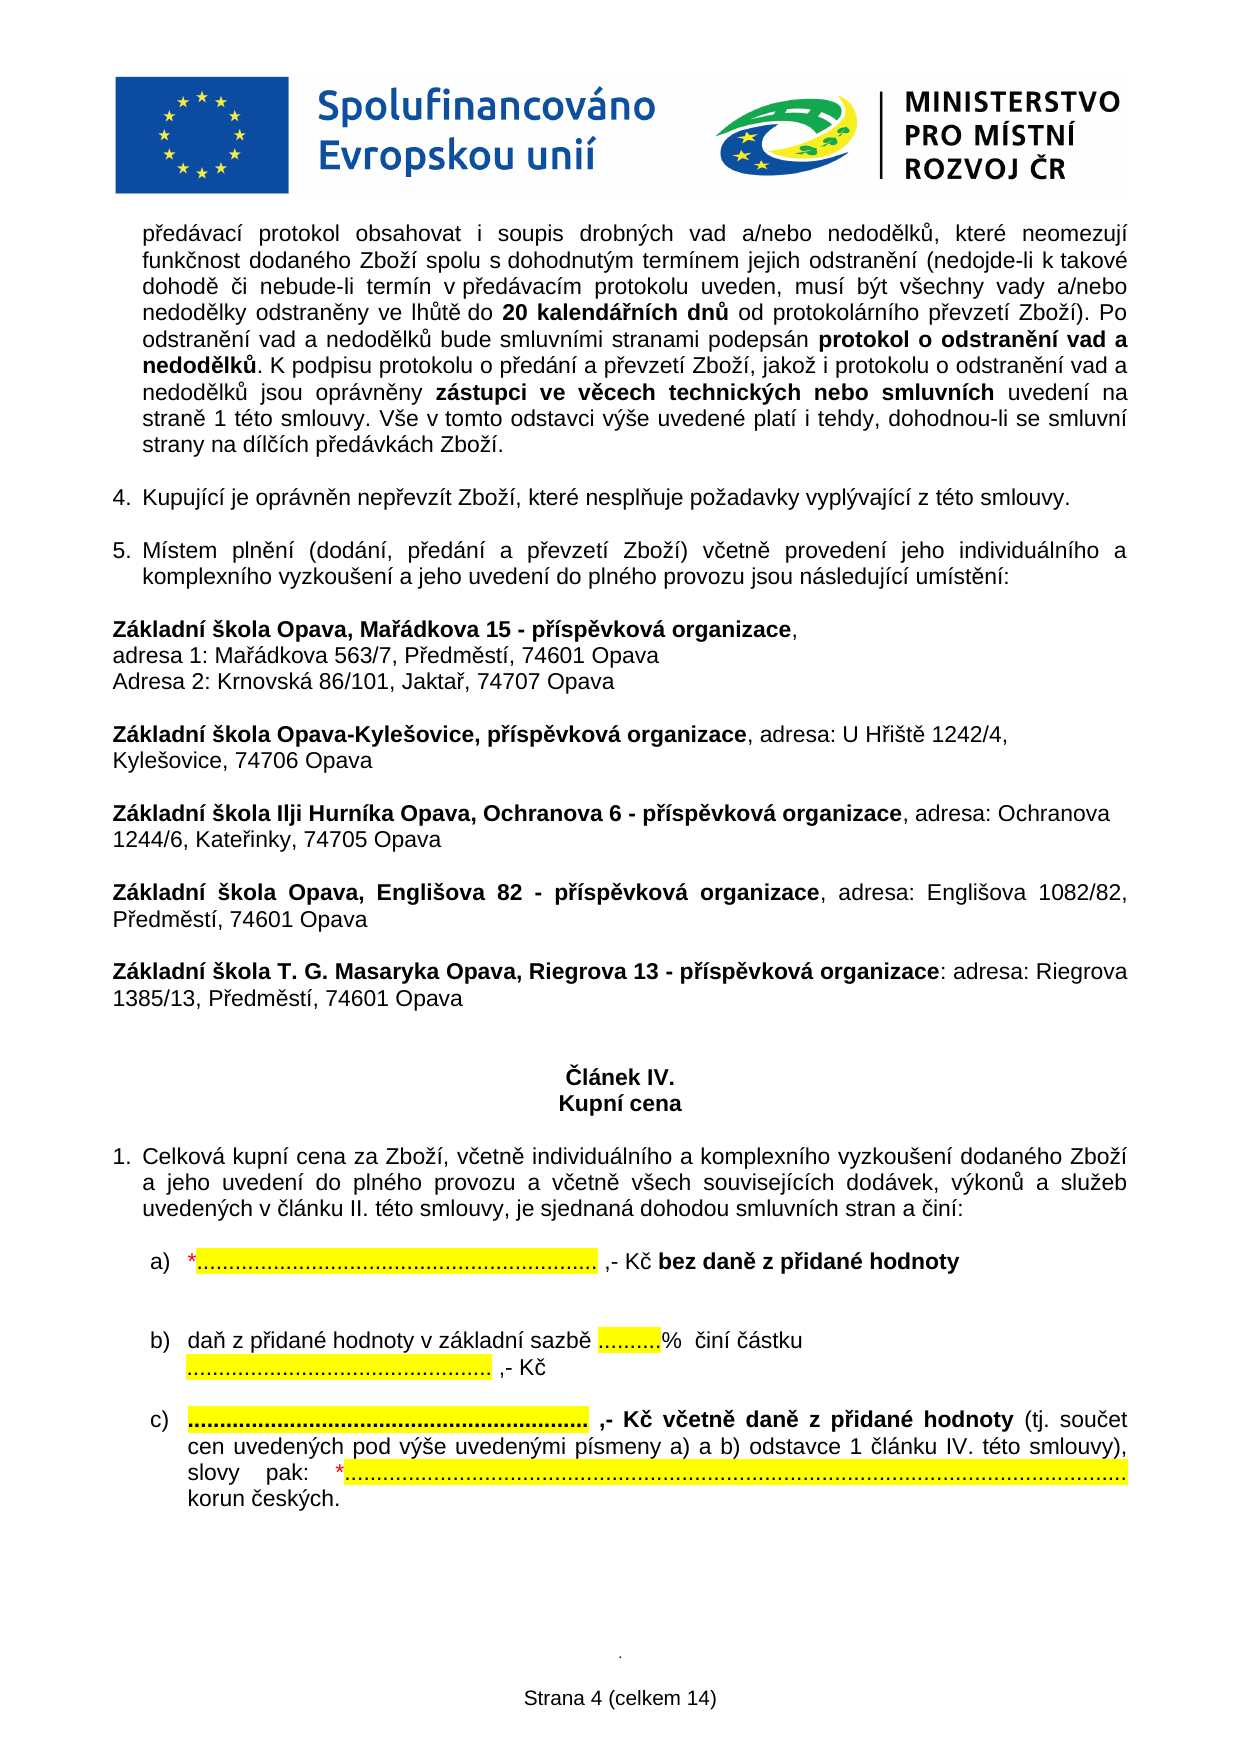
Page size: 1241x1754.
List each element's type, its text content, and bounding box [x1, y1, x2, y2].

text Základní škola Opava-Kylešovice, příspěvková organizace, adresa: U Hřiště 1242/4, Kylešovice, 74706 Opava [112, 721, 1128, 774]
list Místem plnění (dodání, předání a převzetí Zboží) včetně provedení jeho individuálního a komplexního vyzkoušení a jeho uvedení do plného provozu jsou následující umístění: [112, 537, 1128, 589]
list daň z přidané hodnoty v základní sazbě ..........% činí částku [661, 1327, 1128, 1353]
subtitle Základní škola T. G. Masaryka Opava, Riegrova 13 - příspěvková organizace: adresa: Riegrova 1385/13, Předměstí, 74601 Opava [112, 958, 1128, 1011]
subtitle Kupní cena [112, 1090, 1128, 1116]
subtitle Základní škola Opava, Englišova 82 - příspěvková organizace, adresa: Englišova 1082/82, Předměstí, 74601 Opava [112, 879, 1128, 932]
text Základní škola Ilji Hurníka Opava, Ochranova 6 - příspěvková organizace, adresa: Ochranova 1244/6, Kateřinky, 74705 Opava [112, 800, 1128, 853]
text Adresa 2: Krnovská 86/101, Jaktař, 74707 Opava [112, 668, 1128, 695]
list Kupující je oprávněn nepřevzít Zboží, které nesplňuje požadavky vyplývající z této smlouvy. [112, 484, 1128, 510]
list daň z přidané hodnoty v základní sazbě ..........% činí částku [150, 1327, 598, 1353]
list Celková kupní cena za Zboží, včetně individuálního a komplexního vyzkoušení dodaného Zboží a jeho uvedení do plného provozu a včetně všech souvisejících dodávek, výkonů a služeb uvedených v článku II. této smlouvy, je sjednaná dohodou smluvních stran a činí: [112, 1143, 1128, 1222]
picture [112, 73, 1128, 197]
text Základní škola Opava, Mařádkova 15 - příspěvková organizace, [112, 616, 1128, 642]
text adresa 1: Mařádkova 563/7, Předměstí, 74601 Opava [112, 642, 1128, 668]
list *............................................................... ,- Kč bez daně z přidané hodnoty [598, 1248, 1128, 1274]
subtitle Článek IV. [112, 1064, 1128, 1090]
list ............................................................... ,- Kč včetně daně z přidané hodnoty (tj. součet cen uvedených pod výše uvedenými písmeny a) a b) odstavce 1 článku IV. této smlouvy), slovy pak: *........................................................................................................................... korun českých. [150, 1406, 1128, 1512]
text ................................................ ,- Kč [112, 1353, 1128, 1380]
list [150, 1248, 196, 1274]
